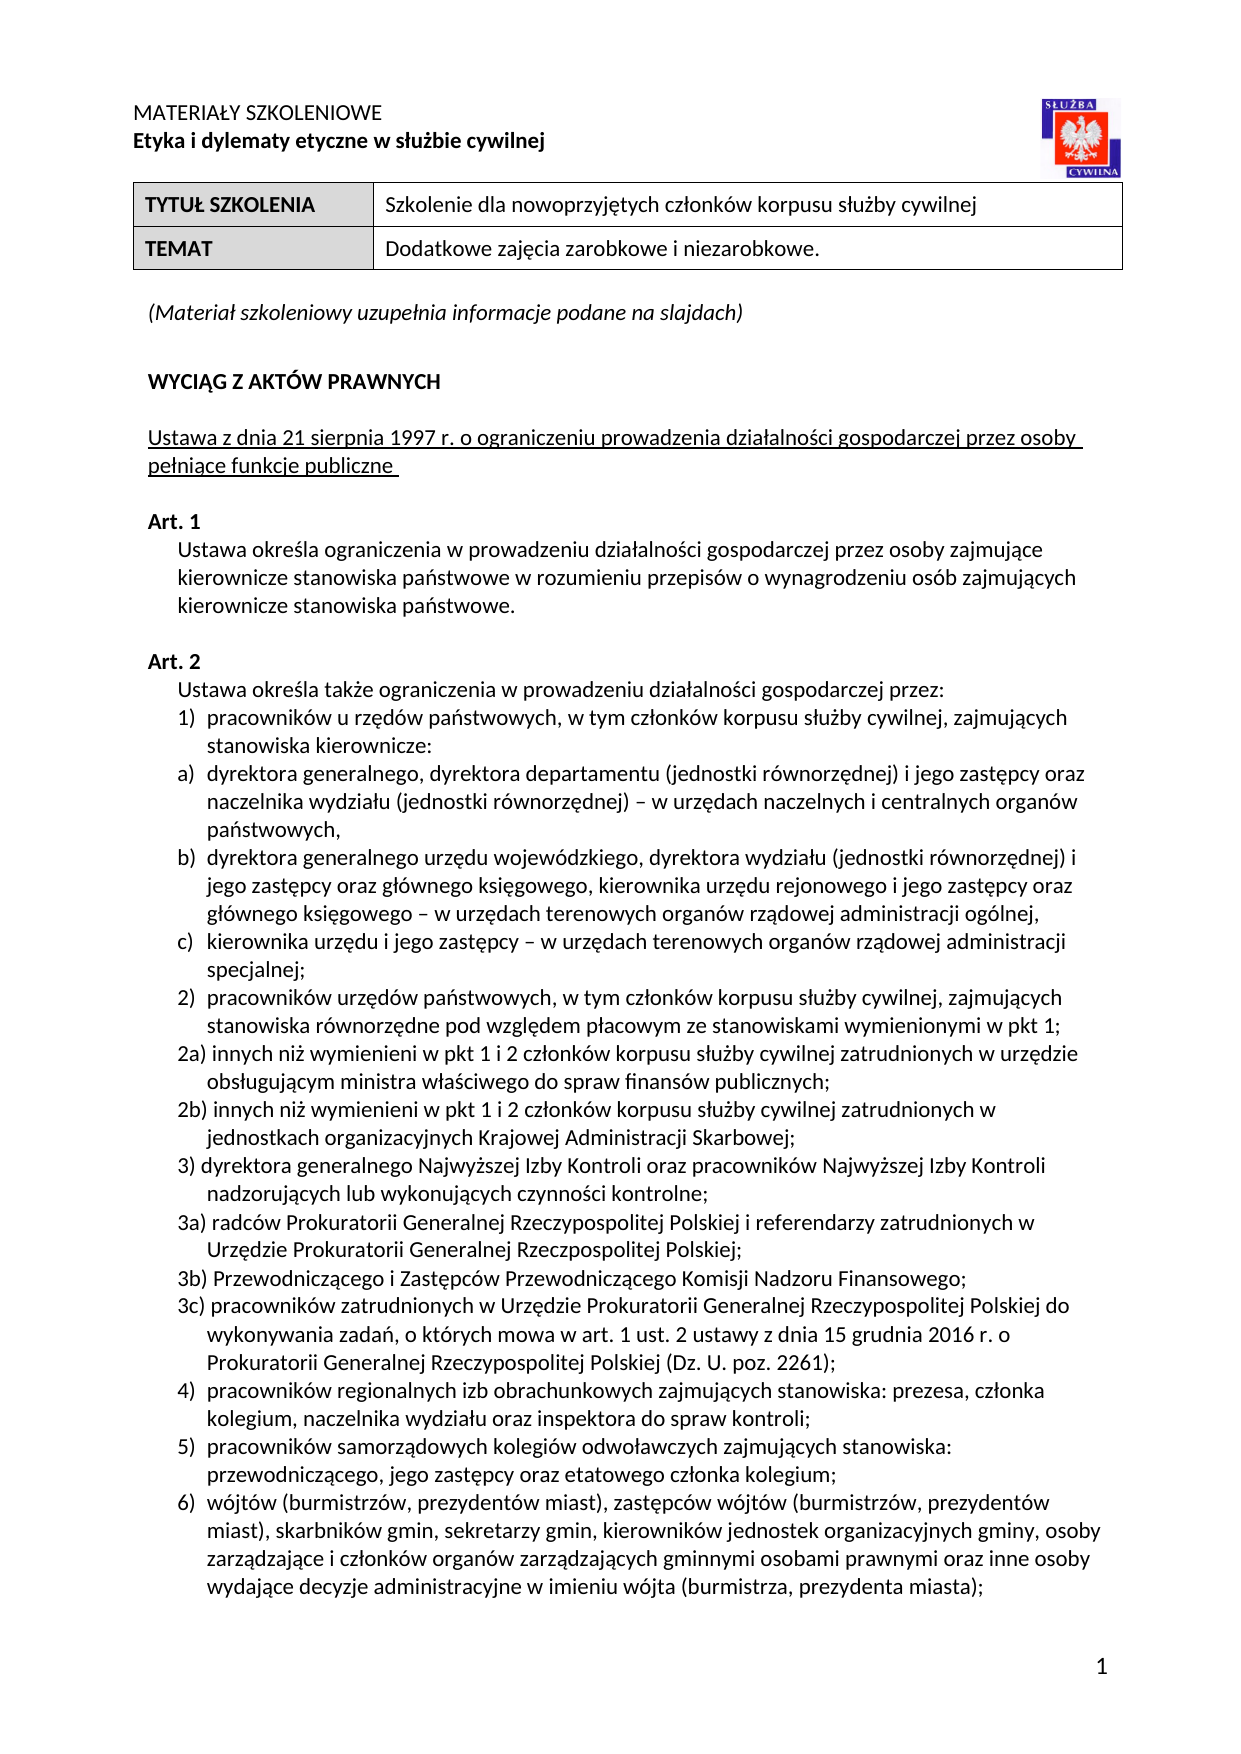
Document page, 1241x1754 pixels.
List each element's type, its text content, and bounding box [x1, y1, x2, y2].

table_header Szkolenie dla nowoprzyjętych członków korpusu służby cywilnej [374, 183, 1122, 226]
text a) dyrektora generalnego, dyrektora departamentu (jednostki równorzędnej) i jego zastępcy oraz naczelnika wydziału (jednostki równorzędnej) – w urzędach naczelnych i centralnych organów państwowych, [177, 759, 1108, 843]
text c) kierownika urzędu i jego zastępcy – w urzędach terenowych organów rządowej administracji specjalnej; [177, 927, 1108, 983]
table_cell TEMAT [134, 227, 373, 269]
text 1) pracowników u rzędów państwowych, w tym członków korpusu służby cywilnej, zajmujących stanowiska kierownicze: [177, 703, 1108, 759]
text WYCIĄG Z AKTÓW PRAWNYCH [148, 367, 1108, 395]
text 6) wójtów (burmistrzów, prezydentów miast), zastępców wójtów (burmistrzów, prezydentów miast), skarbników gmin, sekretarzy gmin, kierowników jednostek organizacyjnych gminy, osoby zarządzające i członków organów zarządzających gminnymi osobami prawnymi oraz inne osoby wydające decyzje administracyjne w imieniu wójta (burmistrza, prezydenta miasta); [177, 1488, 1108, 1600]
text 2) pracowników urzędów państwowych, w tym członków korpusu służby cywilnej, zajmujących stanowiska równorzędne pod względem płacowym ze stanowiskami wymienionymi w pkt 1; [177, 983, 1108, 1039]
text 3a) radców Prokuratorii Generalnej Rzeczypospolitej Polskiej i referendarzy zatrudnionych w Urzędzie Prokuratorii Generalnej Rzeczpospolitej Polskiej; [177, 1208, 1108, 1264]
text 2a) innych niż wymienieni w pkt 1 i 2 członków korpusu służby cywilnej zatrudnionych w urzędzie obsługującym ministra właściwego do spraw finansów publicznych; [177, 1039, 1108, 1096]
table_header TYTUŁ SZKOLENIA [134, 183, 373, 226]
text Etyka i dylematy etyczne w służbie cywilnej [133, 126, 1040, 154]
text 4) pracowników regionalnych izb obrachunkowych zajmujących stanowiska: prezesa, członka kolegium, naczelnika wydziału oraz inspektora do spraw kontroli; [177, 1376, 1108, 1432]
table_cell Dodatkowe zajęcia zarobkowe i niezarobkowe. [374, 227, 1122, 269]
text b) dyrektora generalnego urzędu wojewódzkiego, dyrektora wydziału (jednostki równorzędnej) i jego zastępcy oraz głównego księgowego, kierownika urzędu rejonowego i jego zastępcy oraz głównego księgowego – w urzędach terenowych organów rządowej administracji ogólnej, [177, 843, 1108, 927]
text Ustawa określa ograniczenia w prowadzeniu działalności gospodarczej przez osoby zajmujące kierownicze stanowiska państwowe w rozumieniu przepisów o wynagrodzeniu osób zajmujących kierownicze stanowiska państwowe. [177, 535, 1108, 619]
text 5) pracowników samorządowych kolegiów odwoławczych zajmujących stanowiska: przewodniczącego, jego zastępcy oraz etatowego członka kolegium; [177, 1432, 1108, 1488]
text (Materiał szkoleniowy uzupełnia informacje podane na slajdach) [148, 298, 1108, 326]
text Art. 1 [148, 507, 1108, 535]
text 3) dyrektora generalnego Najwyższej Izby Kontroli oraz pracowników Najwyższej Izby Kontroli nadzorujących lub wykonujących czynności kontrolne; [177, 1152, 1108, 1208]
text 2b) innych niż wymienieni w pkt 1 i 2 członków korpusu służby cywilnej zatrudnionych w jednostkach organizacyjnych Krajowej Administracji Skarbowej; [177, 1096, 1108, 1152]
text Art. 2 [148, 647, 1108, 675]
text MATERIAŁY SZKOLENIOWE [133, 98, 1040, 126]
text Ustawa z dnia 21 sierpnia 1997 r. o ograniczeniu prowadzenia działalności gospodarczej przez osoby pełniące funkcje publiczne [148, 423, 1108, 479]
text 3b) Przewodniczącego i Zastępców Przewodniczącego Komisji Nadzoru Finansowego; [177, 1264, 1108, 1292]
text Ustawa określa także ograniczenia w prowadzeniu działalności gospodarczej przez: [177, 675, 1108, 703]
text 3c) pracowników zatrudnionych w Urzędzie Prokuratorii Generalnej Rzeczypospolitej Polskiej do wykonywania zadań, o których mowa w art. 1 ust. 2 ustawy z dnia 15 grudnia 2016 r. o Prokuratorii Generalnej Rzeczypospolitej Polskiej (Dz. U. poz. 2261); [177, 1292, 1108, 1376]
picture [1040, 98, 1122, 179]
